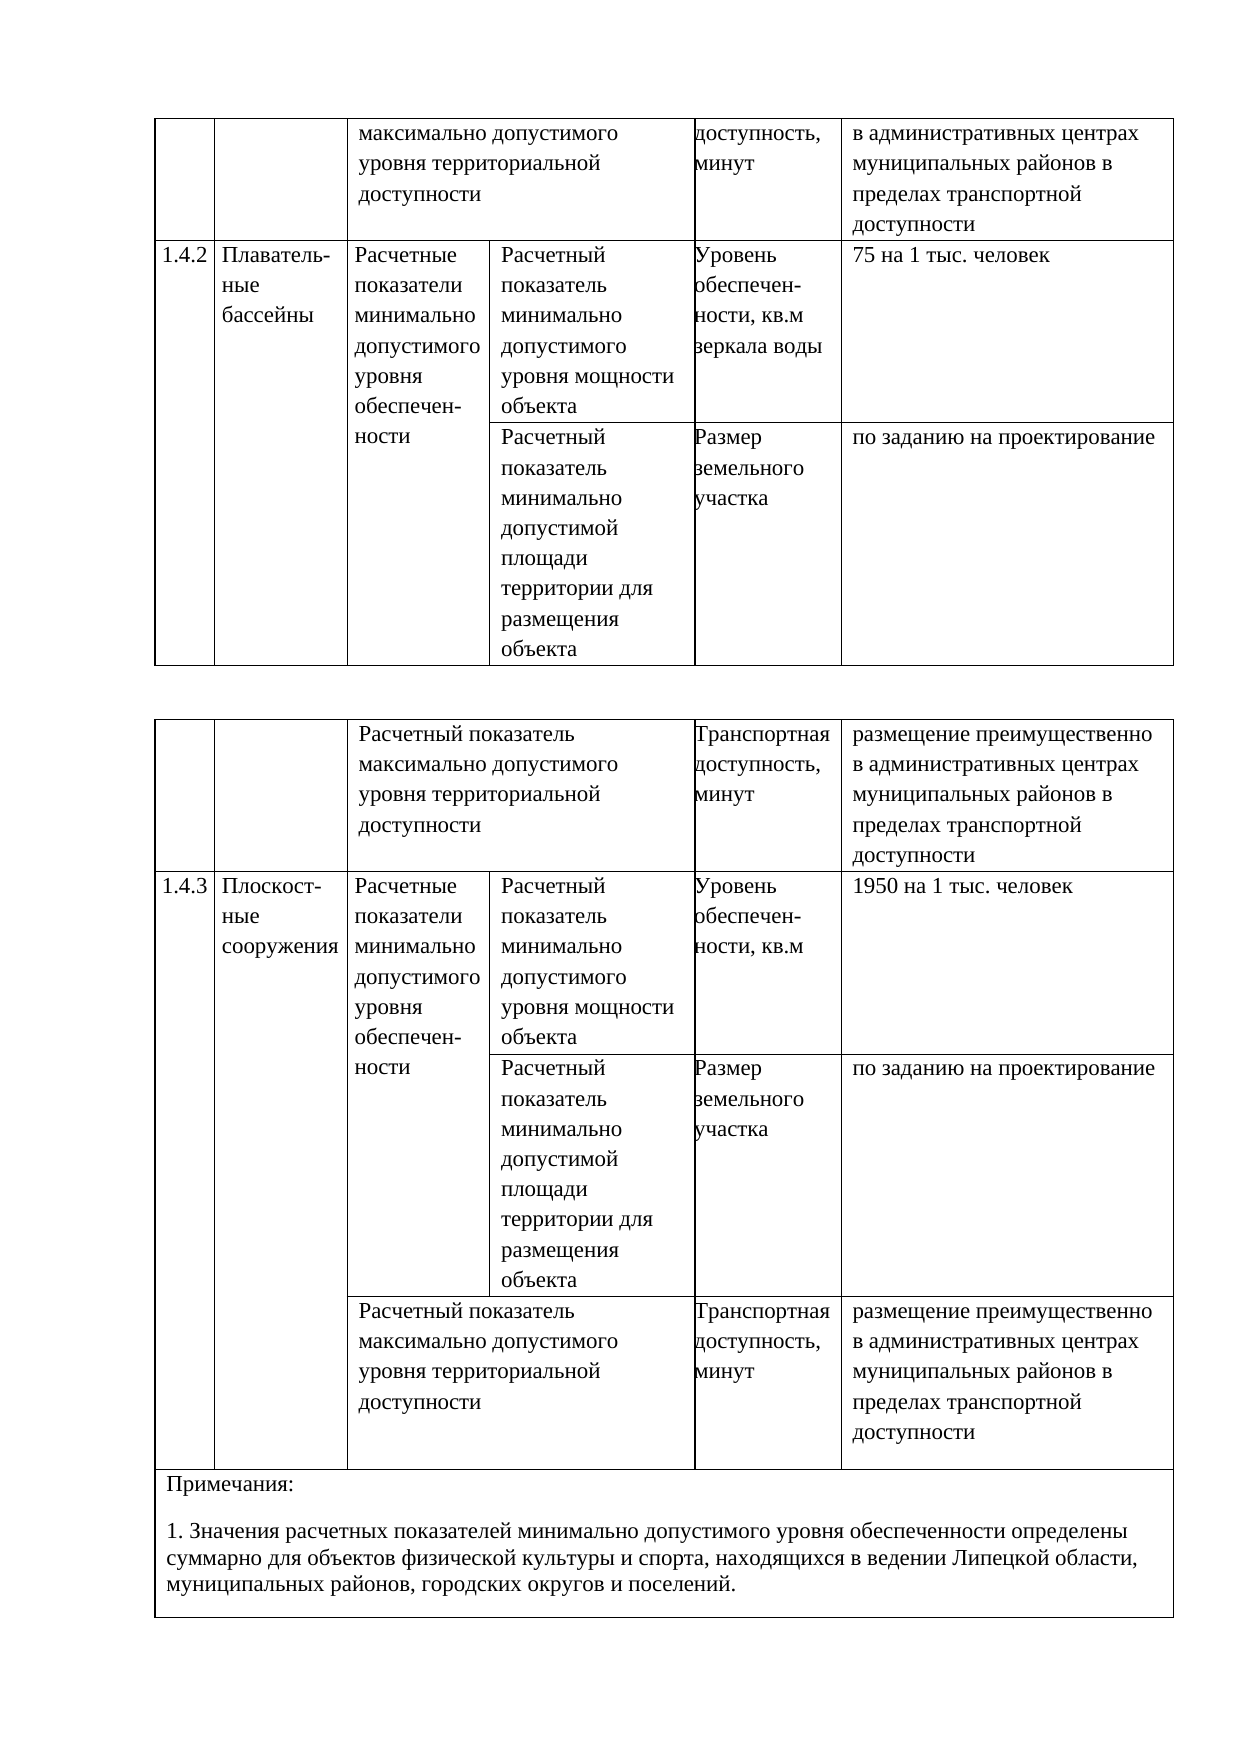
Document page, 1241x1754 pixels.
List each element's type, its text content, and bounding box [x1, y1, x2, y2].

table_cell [348, 119, 694, 240]
table_cell по заданию на проектирование [842, 423, 1173, 665]
table_cell 1950 на 1 тыс. человек [842, 872, 1173, 1053]
table_header [215, 720, 347, 871]
table_cell Уровень обеспечен- ности, кв.м [696, 872, 841, 1053]
table_cell размещение преимущественно в административных центрах муниципальных районов в пределах транспортной доступности [842, 1297, 1173, 1469]
table_cell Расчетный показатель максимально допустимого уровня территориальной доступности [348, 1297, 694, 1469]
table_header Расчетный показатель максимально допустимого уровня территориальной доступности [348, 720, 694, 871]
table_cell 75 на 1 тыс. человек [842, 241, 1173, 422]
table_cell Расчетные показатели минимально допустимого уровня обеспечен- ности [348, 241, 489, 665]
table_cell Плаватель- ные бассейны [215, 241, 347, 665]
table_header Транспортная доступность, минут [696, 720, 841, 871]
table_cell Расчетный показатель минимально допустимого уровня мощности объекта [490, 872, 694, 1053]
table_cell Транспортная доступность, минут [696, 1297, 841, 1469]
table_cell Расчетный показатель минимально допустимой площади территории для размещения объекта [490, 423, 694, 665]
table_cell 1.4.3 [156, 872, 214, 1469]
table_cell Расчетный показатель минимально допустимой площади территории для размещения объекта [490, 1055, 694, 1296]
table_header размещение преимущественно в административных центрах муниципальных районов в пределах транспортной доступности [842, 720, 1173, 871]
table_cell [842, 119, 1173, 240]
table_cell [696, 119, 841, 240]
table_cell Размер земельного участка [696, 1055, 841, 1296]
table_cell Размер земельного участка [696, 423, 841, 665]
table_cell Расчетный показатель минимально допустимого уровня мощности объекта [490, 241, 694, 422]
table_cell Расчетные показатели минимально допустимого уровня обеспечен- ности [348, 872, 489, 1296]
table_header [156, 720, 214, 871]
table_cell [156, 1470, 1173, 1617]
table_cell Уровень обеспечен- ности, кв.м зеркала воды [696, 241, 841, 422]
table_cell 1.4.2 [156, 241, 214, 665]
table_cell Плоскост- ные сооружения [215, 872, 347, 1469]
table_cell по заданию на проектирование [842, 1055, 1173, 1296]
